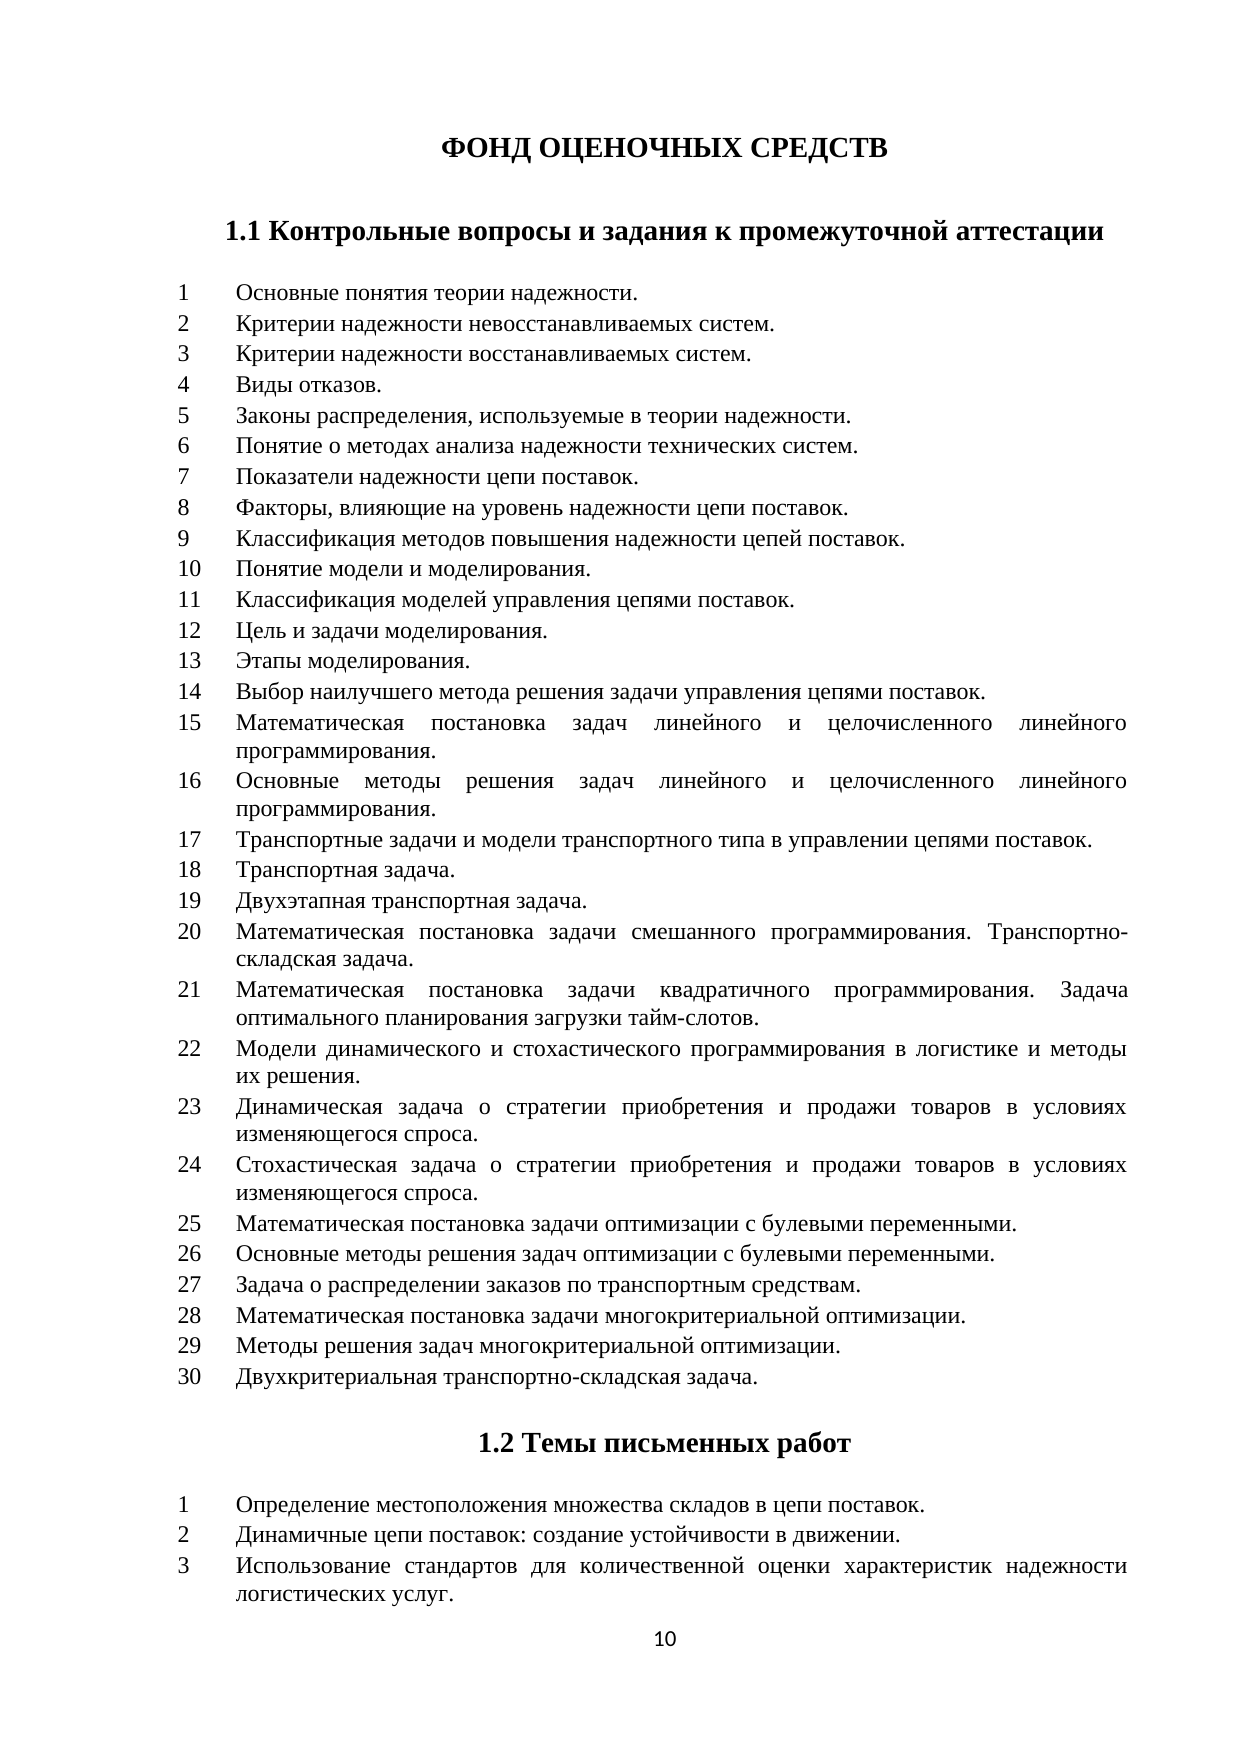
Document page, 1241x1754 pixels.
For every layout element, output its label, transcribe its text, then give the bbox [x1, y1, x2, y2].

table_cell 3 [166, 339, 224, 370]
table_cell Виды отказов. [224, 370, 1139, 401]
table_cell Показатели надежности цепи поставок. [224, 462, 1139, 493]
table_cell Классификация методов повышения надежности цепей поставок. [224, 524, 1139, 554]
table_cell 2 [166, 1520, 224, 1551]
table_cell 11 [166, 585, 224, 616]
table_cell Динамичные цепи поставок: создание устойчивости в движении. [224, 1520, 1139, 1551]
table_cell 28 [166, 1301, 224, 1331]
table_cell 12 [166, 616, 224, 647]
table_cell Математическая постановка задачи многокритериальной оптимизации. [224, 1301, 1139, 1331]
table_cell 17 [166, 825, 224, 855]
table_cell Транспортная задача. [224, 855, 1139, 886]
table_cell Основные методы решения задач линейного и целочисленного линейного программирования. [224, 766, 1139, 825]
table_cell 25 [166, 1209, 224, 1239]
table_cell Математическая постановка задачи квадратичного программирования. Задача оптимального планирования загрузки тайм-слотов. [224, 975, 1139, 1033]
table_cell 10 [166, 554, 224, 585]
table_header Определение местоположения множества складов в цепи поставок. [224, 1490, 1139, 1520]
table_cell Использование стандартов для количественной оценки характеристик надежности логистических услуг. [224, 1551, 1139, 1609]
table_cell 30 [166, 1362, 224, 1393]
table_cell 26 [166, 1239, 224, 1270]
table_cell 8 [166, 493, 224, 524]
table_cell 16 [166, 766, 224, 825]
table_cell Понятие модели и моделирования. [224, 554, 1139, 585]
table_cell Стохастическая задача о стратегии приобретения и продажи товаров в условиях изменяющегося спроса. [224, 1150, 1139, 1208]
table_cell 20 [166, 917, 224, 975]
table_cell Этапы моделирования. [224, 647, 1139, 677]
table_cell Понятие о методах анализа надежности технических систем. [224, 431, 1139, 462]
table_header Основные понятия теории надежности. [224, 278, 1139, 308]
table_cell 18 [166, 855, 224, 886]
table_cell 3 [166, 1551, 224, 1609]
table_cell 21 [166, 975, 224, 1033]
table_cell Критерии надежности восстанавливаемых систем. [224, 339, 1139, 370]
table_cell 29 [166, 1331, 224, 1362]
table_header 1 [166, 278, 224, 308]
subtitle 1.2 Темы письменных работ [177, 1425, 1152, 1458]
table_cell 4 [166, 370, 224, 401]
table_cell Законы распределения, используемые в теории надежности. [224, 401, 1139, 431]
table_cell Выбор наилучшего метода решения задачи управления цепями поставок. [224, 677, 1139, 708]
table_cell Двухэтапная транспортная задача. [224, 886, 1139, 917]
table_cell 23 [166, 1092, 224, 1150]
table_cell Математическая постановка задачи смешанного программирования. Транспортно-складская задача. [224, 917, 1139, 975]
table_cell Критерии надежности невосстанавливаемых систем. [224, 309, 1139, 339]
table_cell Математическая постановка задачи оптимизации с булевыми переменными. [224, 1209, 1139, 1239]
table_cell Динамическая задача о стратегии приобретения и продажи товаров в условиях изменяющегося спроса. [224, 1092, 1139, 1150]
table_cell 14 [166, 677, 224, 708]
table_cell Задача о распределении заказов по транспортным средствам. [224, 1270, 1139, 1301]
table_cell Модели динамического и стохастического программирования в логистике и методы их решения. [224, 1034, 1139, 1092]
table_cell 5 [166, 401, 224, 431]
table_cell 22 [166, 1034, 224, 1092]
table_cell 7 [166, 462, 224, 493]
table_cell 9 [166, 524, 224, 554]
table_cell 2 [166, 309, 224, 339]
table_cell 6 [166, 431, 224, 462]
table_cell Математическая постановка задач линейного и целочисленного линейного программирования. [224, 708, 1139, 766]
table_cell Факторы, влияющие на уровень надежности цепи поставок. [224, 493, 1139, 524]
table_cell 27 [166, 1270, 224, 1301]
table_cell Методы решения задач многокритериальной оптимизации. [224, 1331, 1139, 1362]
table_cell Цель и задачи моделирования. [224, 616, 1139, 647]
table_cell 13 [166, 647, 224, 677]
table_cell Классификация моделей управления цепями поставок. [224, 585, 1139, 616]
subtitle 1.1 Контрольные вопросы и задания к промежуточной аттестации [177, 213, 1152, 246]
table_cell Основные методы решения задач оптимизации с булевыми переменными. [224, 1239, 1139, 1270]
subtitle ФОНД ОЦЕНОЧНЫХ СРЕДСТВ [177, 130, 1152, 163]
table_cell Транспортные задачи и модели транспортного типа в управлении цепями поставок. [224, 825, 1139, 855]
table_cell 15 [166, 708, 224, 766]
table_cell Двухкритериальная транспортно-складская задача. [224, 1362, 1139, 1393]
table_header 1 [166, 1490, 224, 1520]
table_cell 19 [166, 886, 224, 917]
table_cell 24 [166, 1150, 224, 1208]
